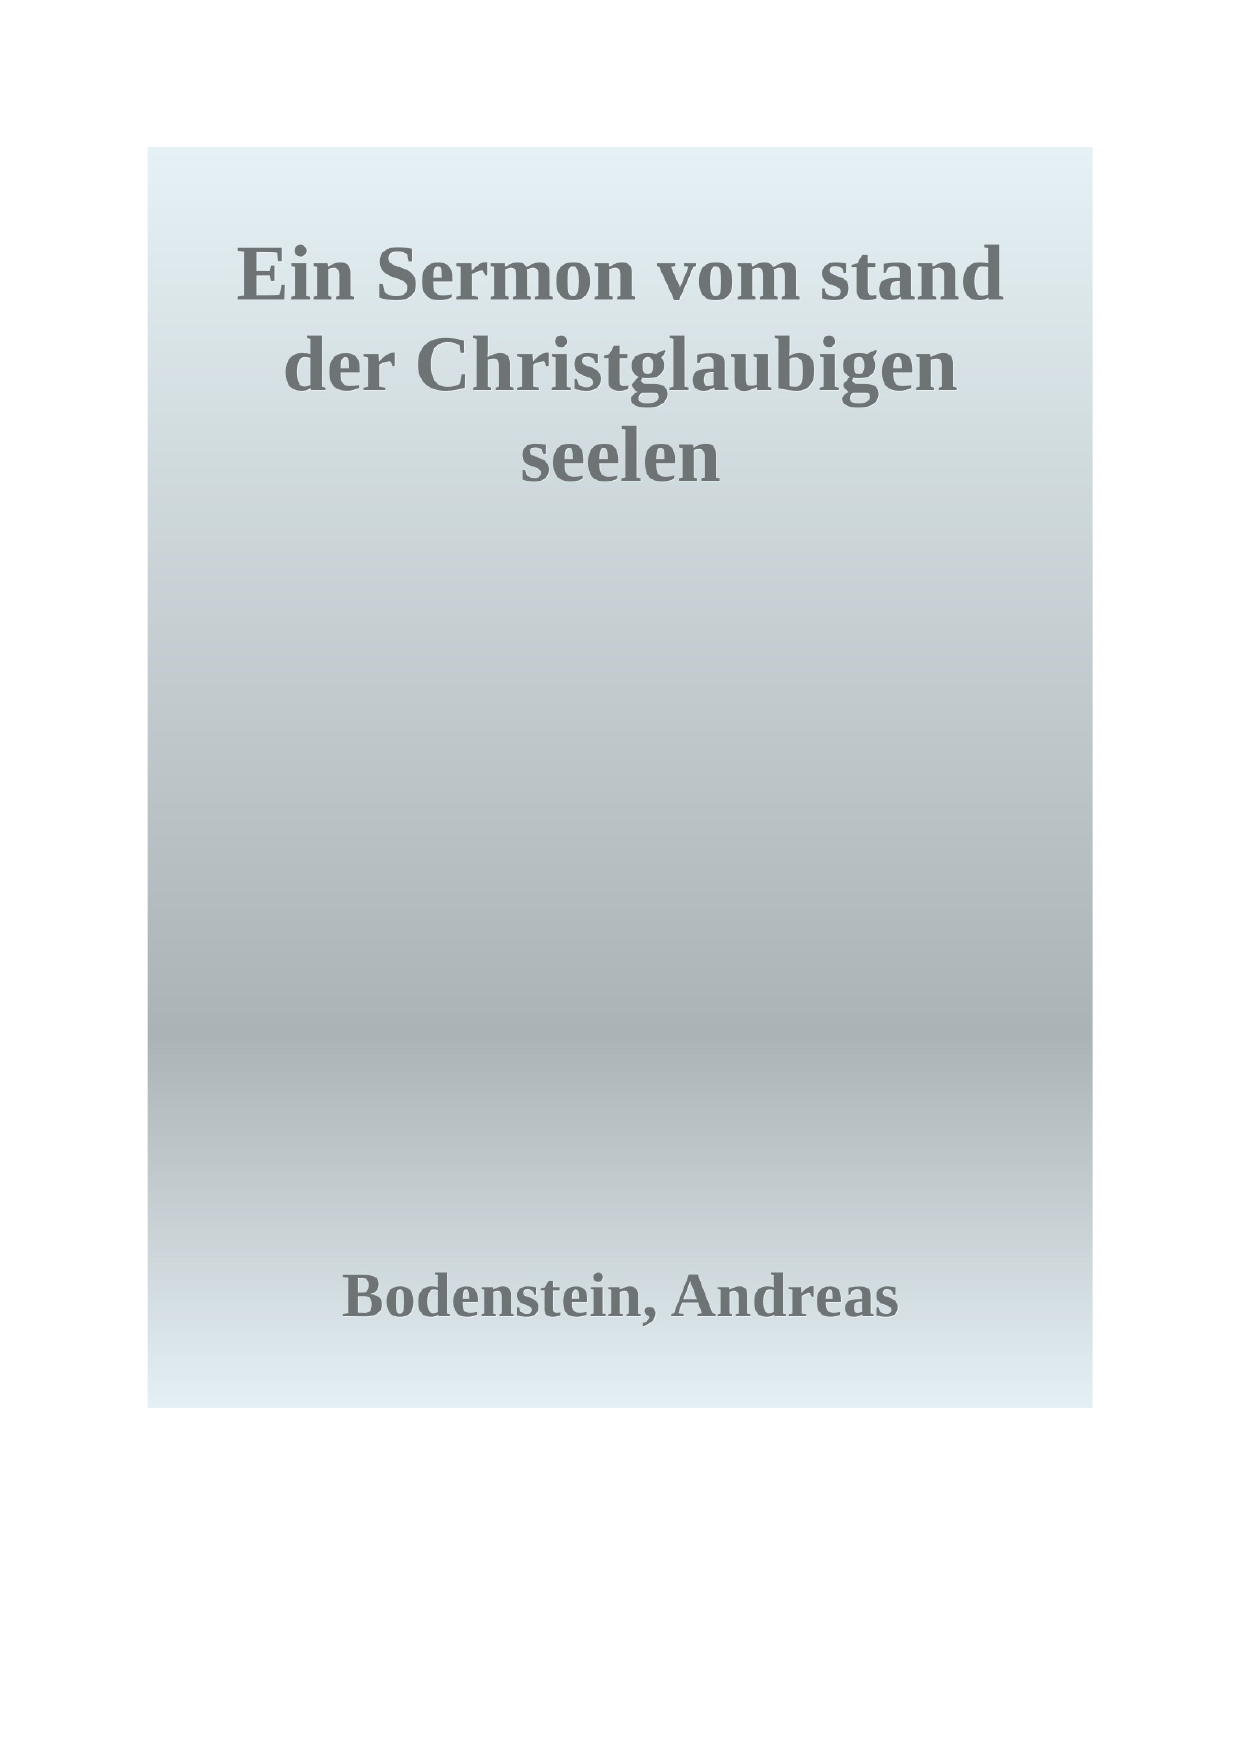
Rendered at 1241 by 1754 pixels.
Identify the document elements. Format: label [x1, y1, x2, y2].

picture [147, 147, 1093, 1408]
